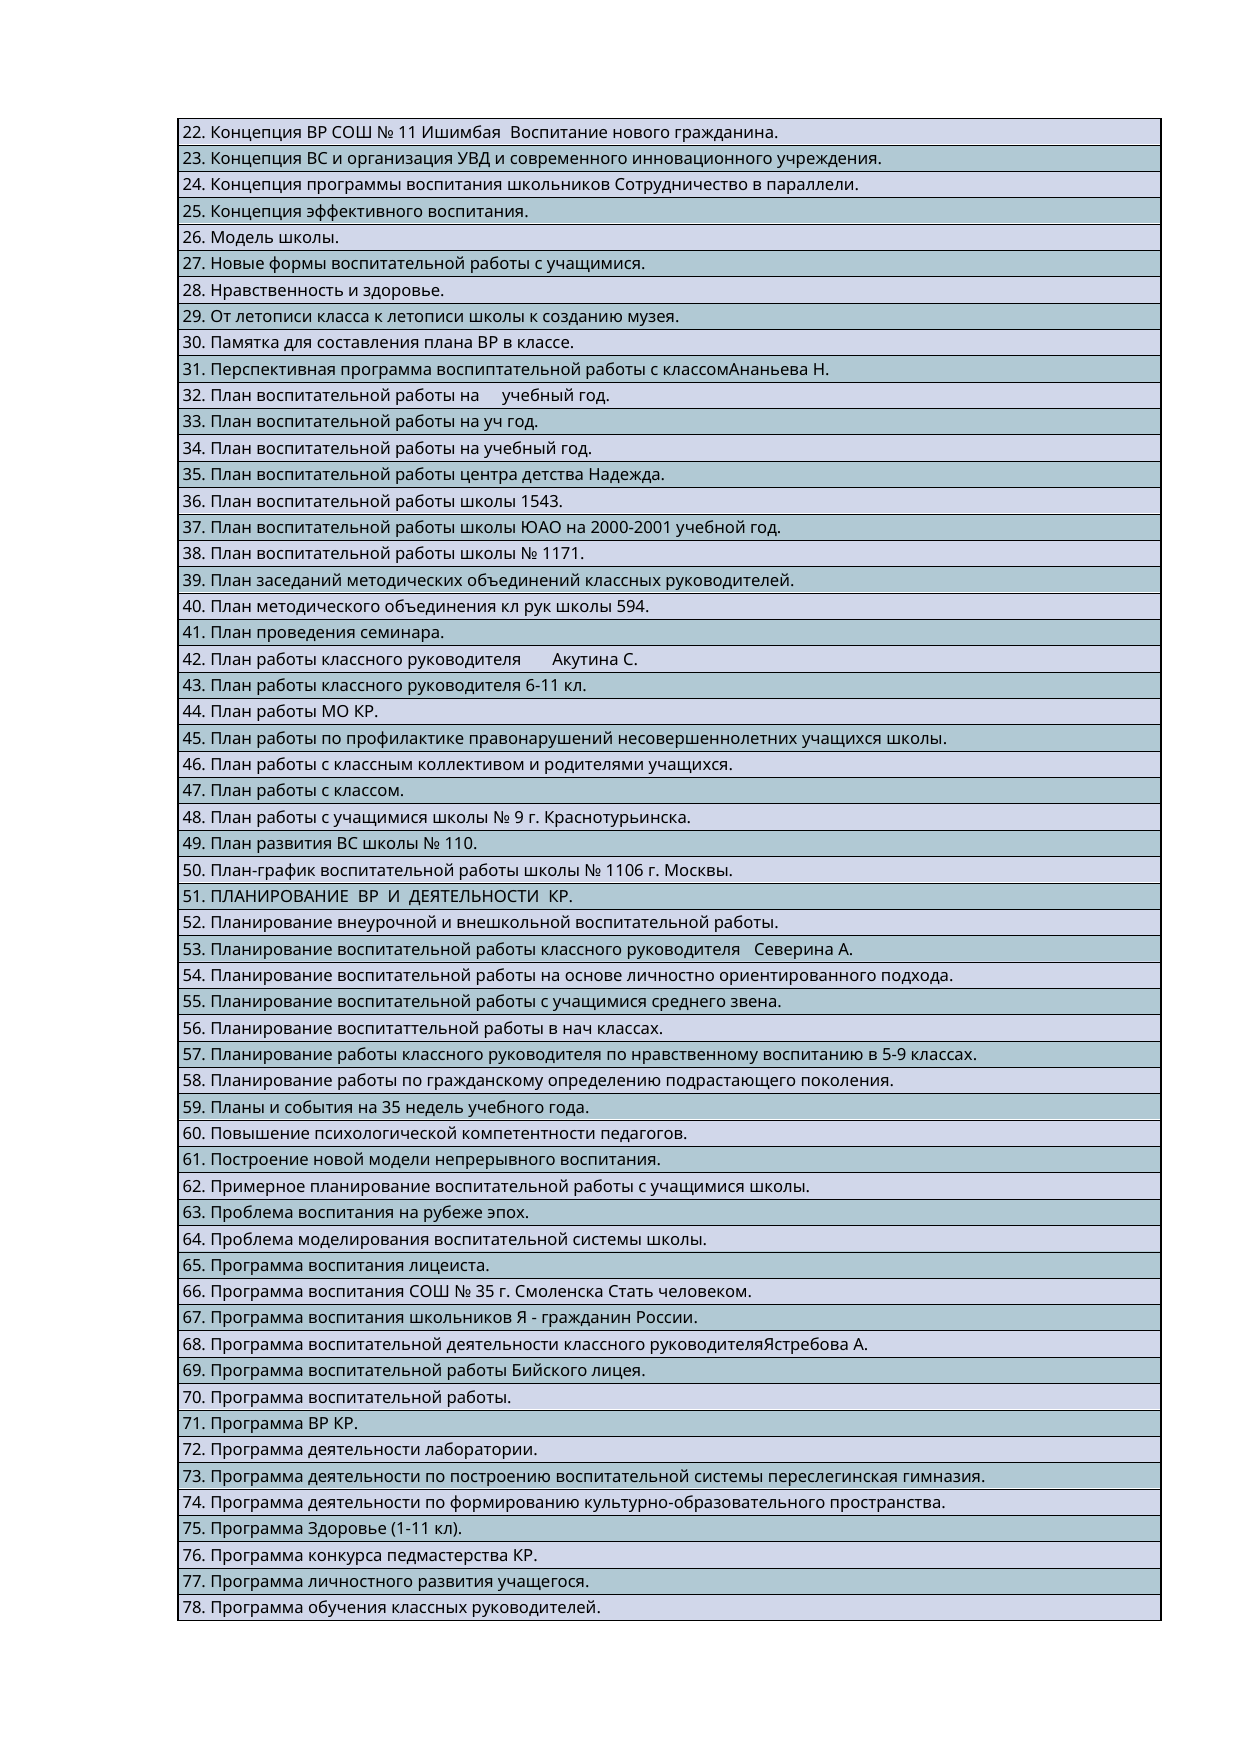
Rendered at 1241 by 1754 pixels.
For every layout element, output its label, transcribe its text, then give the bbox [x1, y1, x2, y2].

table_cell 35. План воспитательной работы центра детства Надежда. [179, 462, 1160, 487]
table_cell 25. Концепция эффективного воспитания. [179, 198, 1160, 223]
table_cell 22. Концепция ВР СОШ № 11 Ишимбая Воспитание нового гражданина. [179, 119, 1160, 144]
table_cell 64. Проблема моделирования воспитательной системы школы. [179, 1226, 1160, 1251]
table_cell 67. Программа воспитания школьников Я - гражданин России. [179, 1305, 1160, 1330]
table_cell 38. План воспитательной работы школы № 1171. [179, 541, 1160, 566]
table_cell 26. Модель школы. [179, 225, 1160, 250]
table_cell 41. План проведения семинара. [179, 620, 1160, 645]
table_cell 58. Планирование работы по гражданскому определению подрастающего поколения. [179, 1068, 1160, 1093]
table_cell 39. План заседаний методических объединений классных руководителей. [179, 567, 1160, 592]
table_cell 36. План воспитательной работы школы 1543. [179, 488, 1160, 513]
table_cell 61. Построение новой модели непрерывного воспитания. [179, 1147, 1160, 1172]
table_cell 51. ПЛАНИРОВАНИЕ ВР И ДЕЯТЕЛЬНОСТИ КР. [179, 884, 1160, 909]
table_cell 57. Планирование работы классного руководителя по нравственному воспитанию в 5-9 классах. [179, 1042, 1160, 1067]
table_cell 63. Проблема воспитания на рубеже эпох. [179, 1200, 1160, 1225]
table_cell 54. Планирование воспитательной работы на основе личностно ориентированного подхода. [179, 963, 1160, 988]
table_cell 47. План работы с классом. [179, 778, 1160, 803]
table_cell 48. План работы с учащимися школы № 9 г. Краснотурьинска. [179, 804, 1160, 830]
table_cell 59. Планы и события на 35 недель учебного года. [179, 1094, 1160, 1119]
table_cell 70. Программа воспитательной работы. [179, 1384, 1160, 1409]
table_cell 56. Планирование воспитаттельной работы в нач классах. [179, 1015, 1160, 1041]
table_cell 43. План работы классного руководителя 6-11 кл. [179, 673, 1160, 698]
table_cell 42. План работы классного руководителя Акутина С. [179, 646, 1160, 672]
table_cell 72. Программа деятельности лаборатории. [179, 1437, 1160, 1462]
table_cell 68. Программа воспитательной деятельности классного руководителяЯстребова А. [179, 1331, 1160, 1357]
table_cell 66. Программа воспитания СОШ № 35 г. Смоленска Стать человеком. [179, 1279, 1160, 1304]
table_cell 53. Планирование воспитательной работы классного руководителя Северина A. [179, 936, 1160, 961]
table_cell 37. План воспитательной работы школы ЮАО на 2000-2001 учебной год. [179, 515, 1160, 540]
table_cell 23. Концепция ВС и организация УВД и современного инновационного учреждения. [179, 146, 1160, 171]
table_cell 69. Программа воспитательной работы Бийского лицея. [179, 1358, 1160, 1383]
table_cell 77. Программа личностного развития учащегося. [179, 1569, 1160, 1594]
table_cell 55. Планирование воспитательной работы с учащимися среднего звена. [179, 989, 1160, 1014]
table_cell 49. План развития ВС школы № 110. [179, 831, 1160, 856]
table_cell 33. План воспитательной работы на уч год. [179, 409, 1160, 434]
table_cell 24. Концепция программы воспитания школьников Сотрудничество в параллели. [179, 172, 1160, 197]
table_cell 45. План работы по профилактике правонарушений несовершеннолетних учащихся школы. [179, 725, 1160, 751]
table_cell 50. План-график воспитательной работы школы № 1106 г. Москвы. [179, 857, 1160, 882]
table_cell 44. План работы МО КР. [179, 699, 1160, 724]
table_cell 40. План методического объединения кл рук школы 594. [179, 594, 1160, 619]
table_cell 62. Примерное планирование воспитательной работы с учащимися школы. [179, 1173, 1160, 1199]
table_cell 30. Памятка для составления плана ВР в классе. [179, 330, 1160, 355]
table_cell 46. План работы с классным коллективом и родителями учащихся. [179, 752, 1160, 777]
table_cell 60. Повышение психологической компетентности педагогов. [179, 1121, 1160, 1146]
table_cell 34. План воспитательной работы на учебный год. [179, 435, 1160, 461]
table_cell 78. Программа обучения классных руководителей. [179, 1595, 1160, 1620]
table_cell 28. Нравственность и здоровье. [179, 277, 1160, 303]
table_cell 73. Программа деятельности по построению воспитательной системы переслегинская гимназия. [179, 1463, 1160, 1488]
table_cell 27. Новые формы воспитательной работы с учащимися. [179, 251, 1160, 276]
table_cell 75. Программа Здоровье (1-11 кл). [179, 1516, 1160, 1541]
table_cell 76. Программа конкурса педмастерства КР. [179, 1542, 1160, 1568]
table_cell 31. Перспективная программа воспиптательной работы с классомАнаньева Н. [179, 356, 1160, 382]
table_cell 74. Программа деятельности по формированию культурно-образовательного пространства. [179, 1490, 1160, 1515]
table_cell 52. Планирование внеурочной и внешкольной воспитательной работы. [179, 910, 1160, 935]
table_cell 32. План воспитательной работы на учебный год. [179, 383, 1160, 408]
table_cell 65. Программа воспитания лицеиста. [179, 1253, 1160, 1278]
table_cell 29. От летописи класса к летописи школы к созданию музея. [179, 304, 1160, 329]
table_cell 71. Программа ВР КР. [179, 1411, 1160, 1436]
